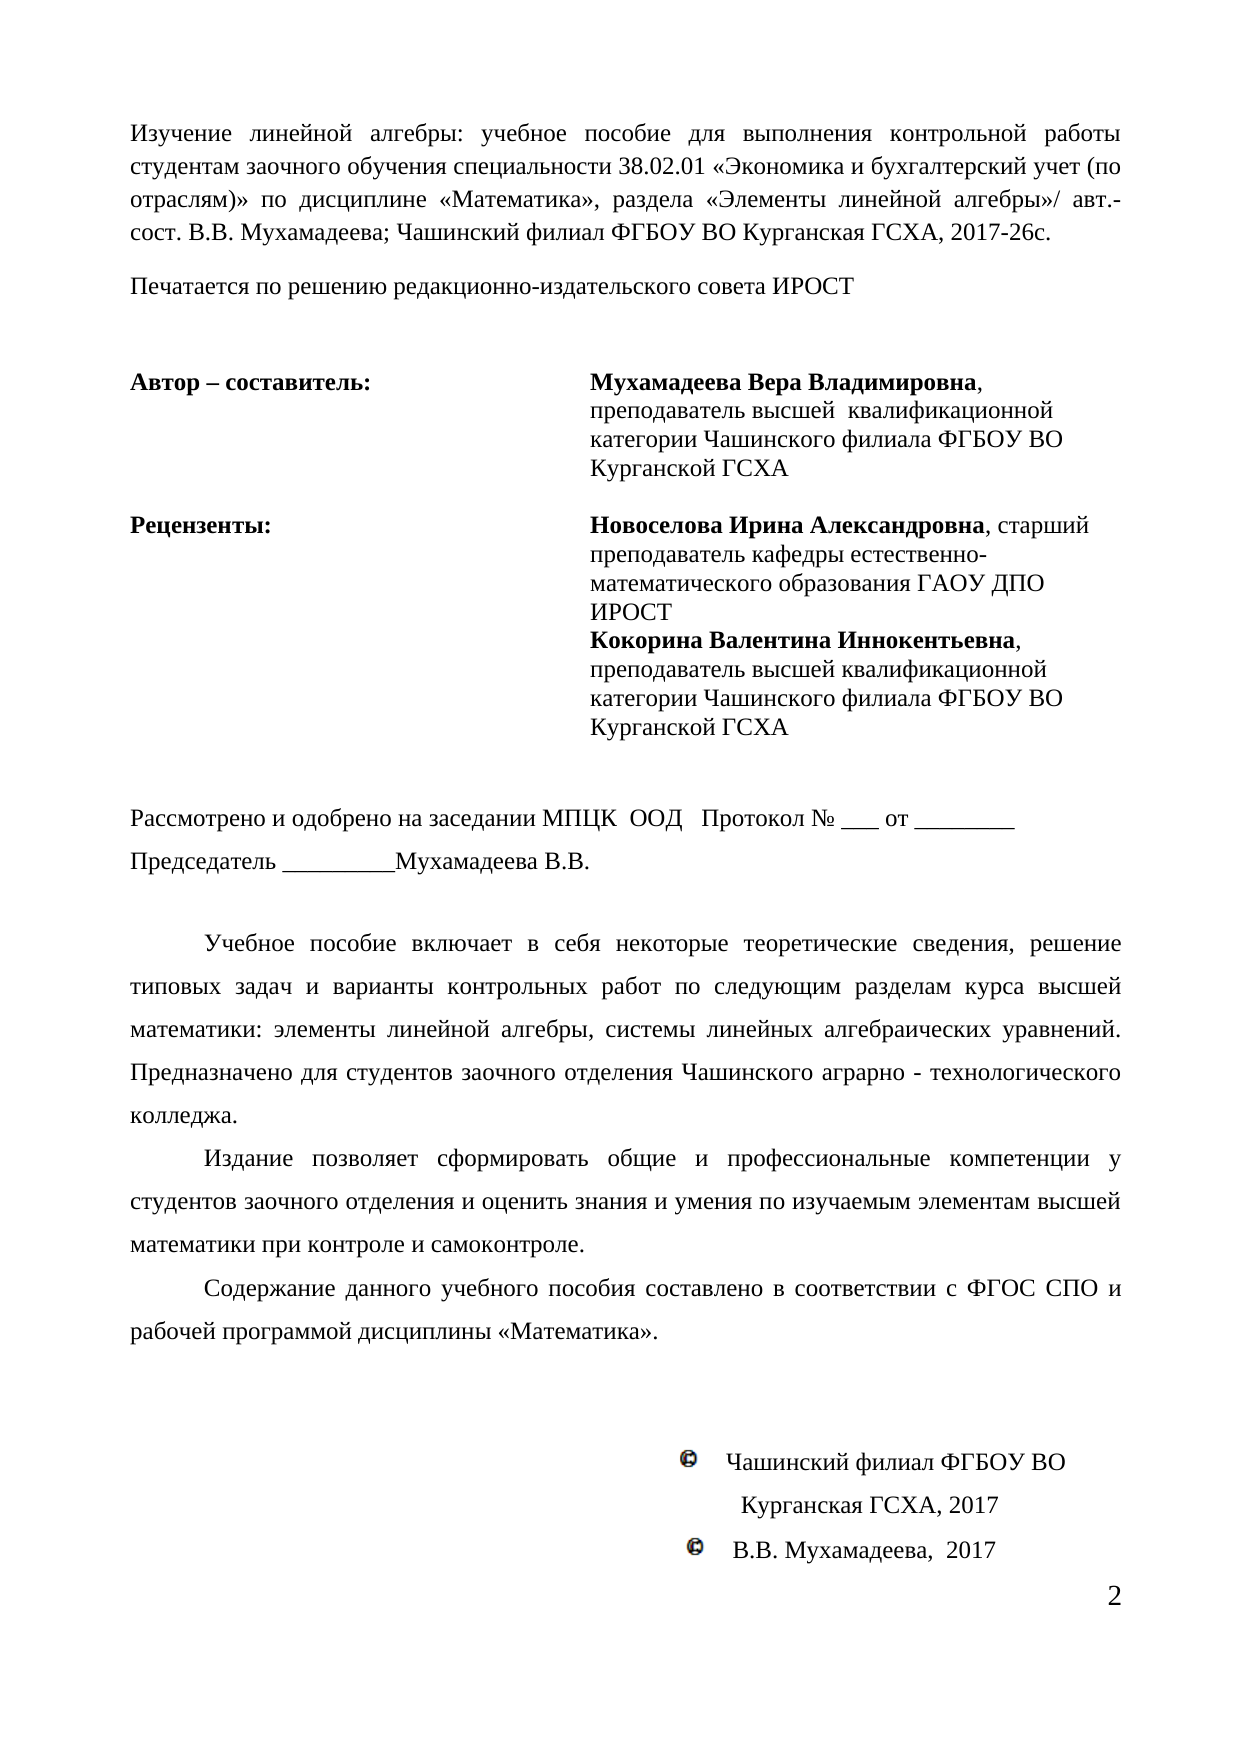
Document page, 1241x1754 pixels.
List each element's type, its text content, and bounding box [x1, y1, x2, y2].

text Курганская ГСХА, 2017 [130, 1490, 1122, 1519]
picture [686, 1533, 714, 1559]
text Печатается по решению редакционно-издательского совета ИРОСТ [130, 271, 1122, 300]
table_cell Рецензенты: [119, 511, 579, 769]
text Издание позволяет сформировать общие и профессиональные компетенции у студентов заочного отделения и оценить знания и умения по изучаемым элементам высшей математики при контроле и самоконтроле. [130, 1143, 1122, 1258]
text Рассмотрено и одобрено на заседании МПЦК ООД Протокол № ___ от ________ [130, 803, 1122, 832]
table_header Автор – составитель: [119, 367, 579, 511]
text В.В. Мухамадеева, 2017 [130, 1533, 1122, 1564]
text Содержание данного учебного пособия составлено в соответствии с ФГОС СПО и рабочей программой дисциплины «Математика». [130, 1273, 1122, 1344]
text Чашинский филиал ФГБОУ ВО [130, 1445, 1122, 1476]
table_header Мухамадеева Вера Владимировна, преподаватель высшей квалификационной категории Чашинского филиала ФГБОУ ВО Курганской ГСХА [579, 367, 1133, 511]
table_cell Новоселова Ирина Александровна, старший преподаватель кафедры естественно-математического образования ГАОУ ДПО ИРОСТ Кокорина Валентина Иннокентьевна, преподаватель высшей квалификационной категории Чашинского филиала ФГБОУ ВО Курганской ГСХА [579, 511, 1133, 769]
text Изучение линейной алгебры: учебное пособие для выполнения контрольной работы студентам заочного обучения специальности 38.02.01 «Экономика и бухгалтерский учет (по отраслям)» по дисциплине «Математика», раздела «Элементы линейной алгебры»/ авт.-сост. В.В. Мухамадеева; Чашинский филиал ФГБОУ ВО Курганская ГСХА, 2017-26с. [130, 118, 1122, 246]
text Председатель _________Мухамадеева В.В. [130, 846, 1122, 875]
text Учебное пособие включает в себя некоторые теоретические сведения, решение типовых задач и варианты контрольных работ по следующим разделам курса высшей математики: элементы линейной алгебры, системы линейных алгебраических уравнений. Предназначено для студентов заочного отделения Чашинского аграрно - технологического колледжа. [130, 928, 1122, 1129]
picture [679, 1445, 708, 1471]
